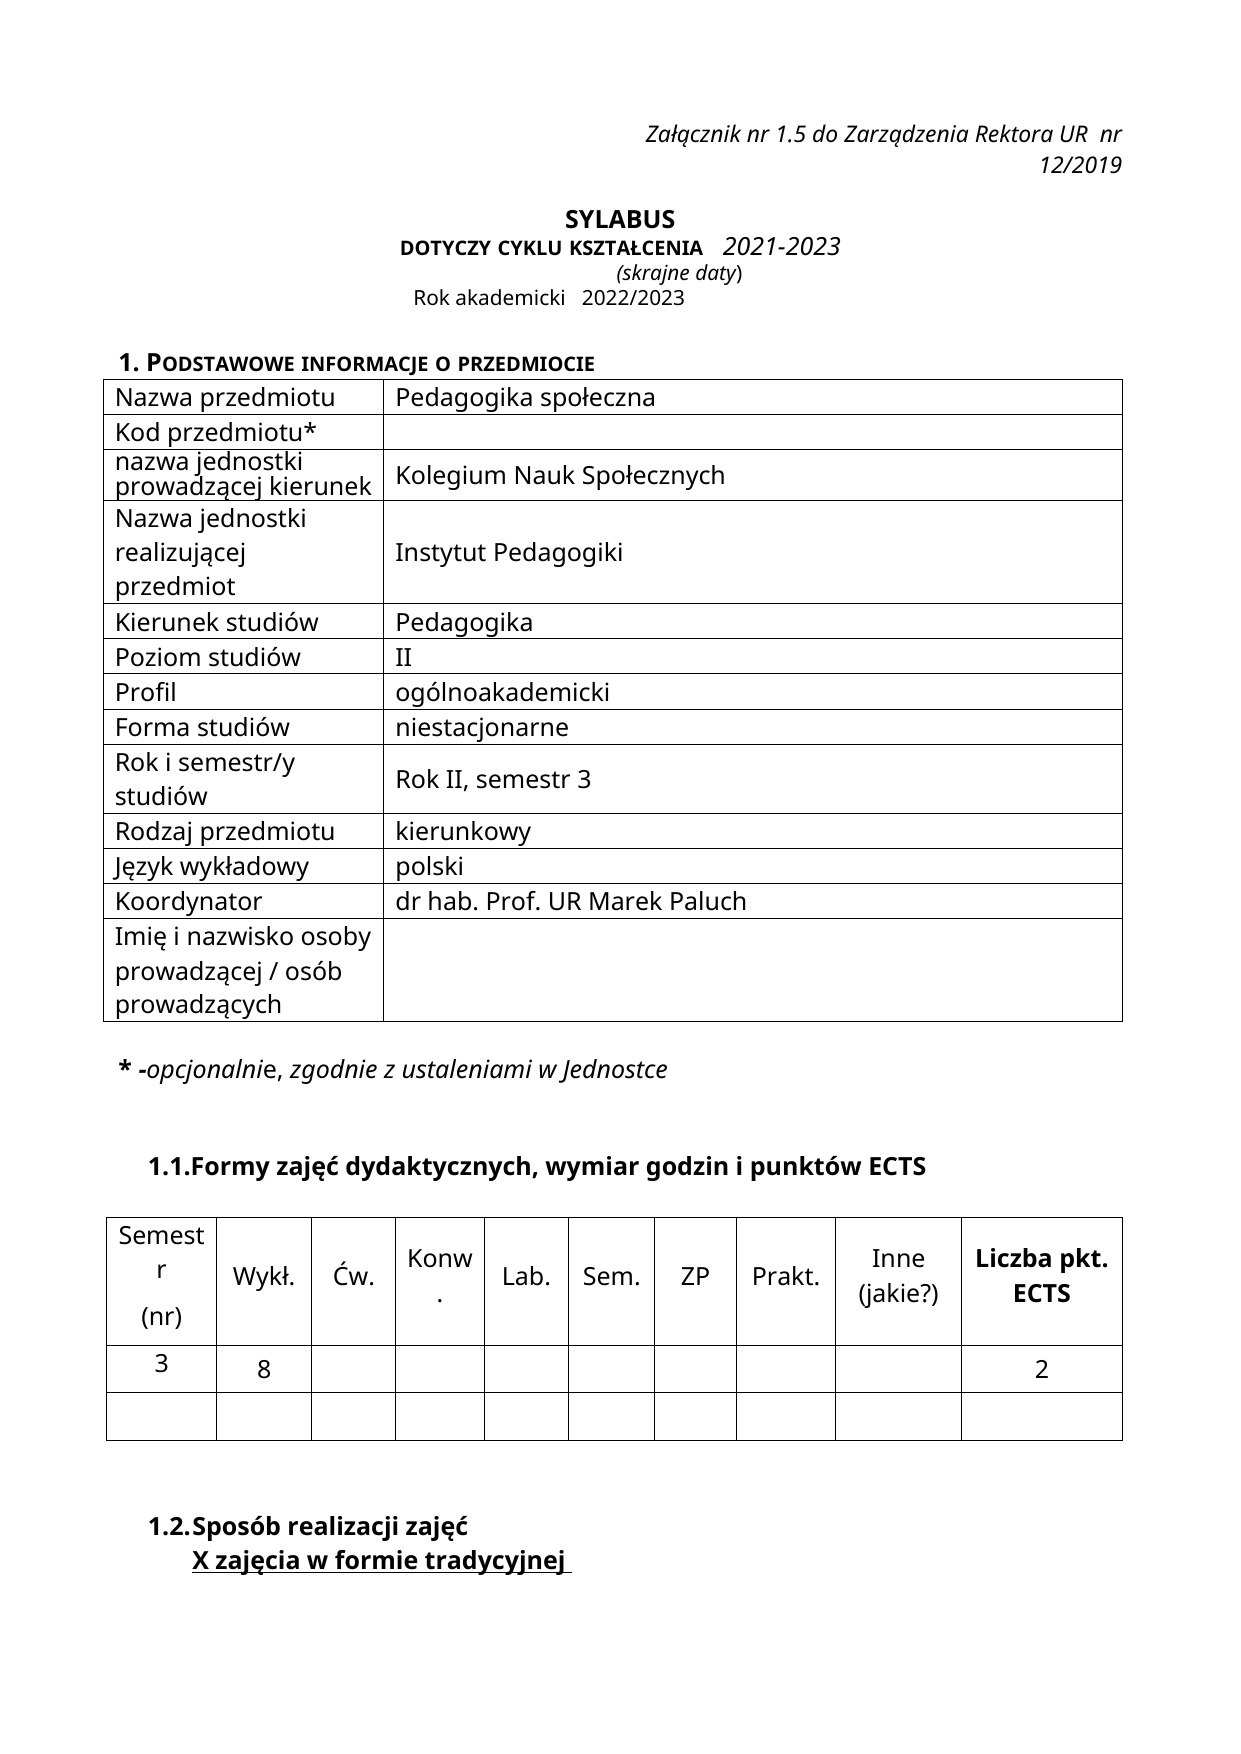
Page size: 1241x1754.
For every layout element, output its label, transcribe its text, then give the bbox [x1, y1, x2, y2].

table_header Konw. [396, 1218, 484, 1345]
table_header Wykł. [217, 1218, 311, 1345]
table_cell [569, 1346, 654, 1392]
table_cell [836, 1346, 961, 1392]
table_cell polski [384, 849, 1122, 883]
table_cell [384, 415, 1122, 449]
text X zajęcia w formie tradycyjnej [192, 1543, 1122, 1577]
table_cell [569, 1393, 654, 1439]
table_cell [396, 1393, 484, 1439]
table_header Prakt. [737, 1218, 835, 1345]
table_cell ogólnoakademicki [384, 674, 1122, 708]
table_cell [485, 1393, 568, 1439]
table_cell [396, 1346, 484, 1392]
table_cell [107, 1393, 216, 1439]
table_cell Kolegium Nauk Społecznych [384, 450, 1122, 500]
table_cell Kod przedmiotu* [104, 415, 383, 449]
table_cell Profil [104, 674, 383, 708]
table_cell 3 [107, 1346, 216, 1392]
table_cell [485, 1346, 568, 1392]
table_cell Poziom studiów [104, 639, 383, 673]
table_cell kierunkowy [384, 814, 1122, 848]
text SYLABUS [118, 201, 1122, 236]
table_cell Rodzaj przedmiotu [104, 814, 383, 848]
table_cell niestacjonarne [384, 710, 1122, 743]
text (skrajne daty) [118, 261, 1122, 286]
text * -opcjonalnie, zgodnie z ustaleniami w Jednostce [118, 1051, 1122, 1086]
table_header Liczba pkt. ECTS [962, 1218, 1122, 1345]
table_cell [312, 1346, 395, 1392]
table_cell Nazwa jednostki realizującej przedmiot [104, 501, 383, 603]
table_cell [217, 1393, 311, 1439]
table_cell Język wykładowy [104, 849, 383, 883]
text Rok akademicki 2022/2023 [118, 286, 1122, 311]
table_header Nazwa przedmiotu [104, 380, 383, 414]
table_cell [737, 1346, 835, 1392]
text Załącznik nr 1.5 do Zarządzenia Rektora UR nr 12/2019 [118, 118, 1122, 181]
text 1.2. Sposób realizacji zajęć [148, 1509, 1122, 1543]
table_cell [962, 1393, 1122, 1439]
table_cell II [384, 639, 1122, 673]
table_cell Koordynator [104, 884, 383, 918]
text dotyczy cyklu kształcenia 2021-2023 [118, 236, 1122, 261]
table_cell Rok i semestr/y studiów [104, 745, 383, 813]
table_cell Instytut Pedagogiki [384, 501, 1122, 603]
table_cell Rok II, semestr 3 [384, 745, 1122, 813]
table_cell [655, 1393, 736, 1439]
table_cell nazwa jednostki prowadzącej kierunek [104, 450, 383, 500]
table_cell Imię i nazwisko osoby prowadzącej / osób prowadzących [104, 919, 383, 1021]
text 1.1.Formy zajęć dydaktycznych, wymiar godzin i punktów ECTS [148, 1149, 1122, 1183]
table_cell Forma studiów [104, 710, 383, 743]
table_cell Kierunek studiów [104, 604, 383, 638]
table_header Semestr (nr) [107, 1218, 216, 1345]
table_cell 2 [962, 1346, 1122, 1392]
table_cell 8 [217, 1346, 311, 1392]
table_cell [655, 1346, 736, 1392]
table_header Pedagogika społeczna [384, 380, 1122, 414]
table_header Inne (jakie?) [836, 1218, 961, 1345]
table_header Ćw. [312, 1218, 395, 1345]
table_header Lab. [485, 1218, 568, 1345]
table_header Sem. [569, 1218, 654, 1345]
table_cell [384, 919, 1122, 1021]
table_cell [836, 1393, 961, 1439]
table_cell dr hab. Prof. UR Marek Paluch [384, 884, 1122, 918]
table_cell [312, 1393, 395, 1439]
table_cell Pedagogika [384, 604, 1122, 638]
table_header ZP [655, 1218, 736, 1345]
text 1. Podstawowe informacje o przedmiocie [118, 344, 1122, 379]
table_cell [737, 1393, 835, 1439]
